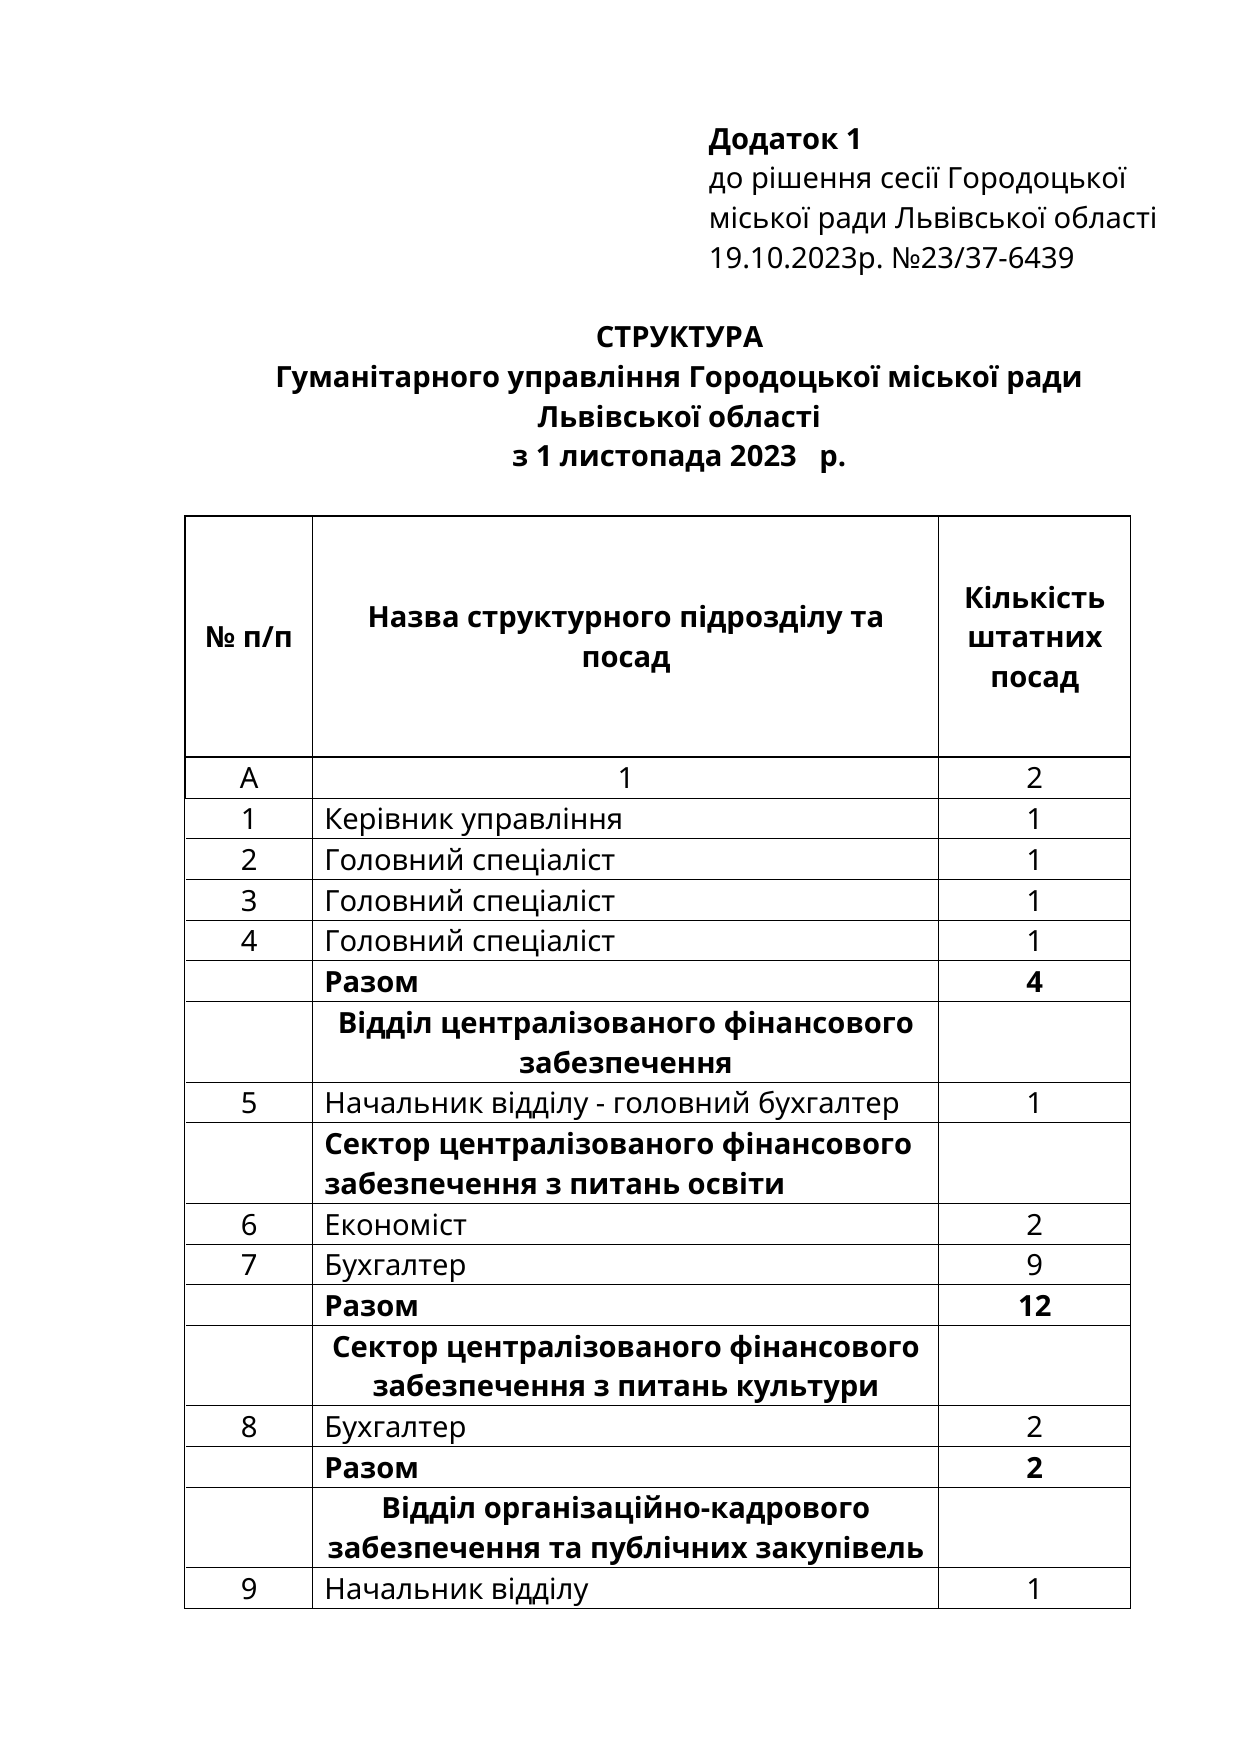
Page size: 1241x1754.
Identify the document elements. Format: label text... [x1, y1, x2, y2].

table_cell Начальник відділу [313, 1568, 938, 1608]
text Додаток 1 [709, 118, 1181, 158]
table_cell 4 [939, 961, 1130, 1001]
table_cell [185, 1284, 312, 1325]
table_cell 6 [185, 1203, 312, 1243]
text Гуманітарного управління Городоцької міської ради [177, 356, 1181, 396]
table_cell 2 [185, 838, 312, 879]
table_cell 1 [939, 880, 1130, 920]
text Львівської області [177, 396, 1181, 436]
table_cell 8 [185, 1405, 312, 1446]
text 19.10.2023р. №23/37-6439 [709, 237, 1181, 277]
table_cell [185, 1446, 312, 1487]
table_cell А [186, 758, 312, 797]
table_cell [185, 1001, 312, 1082]
text з 1 листопада 2023 р. [177, 436, 1181, 475]
table_cell 2 [939, 758, 1130, 797]
table_cell Головний спеціаліст [313, 880, 938, 920]
table_cell Бухгалтер [313, 1406, 938, 1446]
table_cell 1 [939, 1568, 1130, 1608]
table_cell Керівник управління [313, 799, 938, 838]
table_cell Головний спеціаліст [313, 921, 938, 960]
table_cell Сектор централізованого фінансового забезпечення з питань освіти [313, 1123, 938, 1203]
table_cell 9 [185, 1567, 312, 1608]
table_cell Разом [313, 1447, 938, 1487]
table_cell Головний спеціаліст [313, 839, 938, 879]
table_cell Разом [313, 1285, 938, 1325]
table_cell 1 [939, 839, 1130, 879]
table_cell Начальник відділу - головний бухгалтер [313, 1083, 938, 1122]
table_cell 12 [939, 1285, 1130, 1325]
table_cell 1 [939, 1083, 1130, 1122]
table_cell [185, 1487, 312, 1567]
table_header Назва структурного підрозділу та посад [313, 517, 938, 756]
table_cell [939, 1123, 1130, 1203]
table_cell 2 [939, 1406, 1130, 1446]
table_cell 5 [185, 1082, 312, 1122]
table_cell [185, 1325, 312, 1405]
table_cell 1 [939, 921, 1130, 960]
table_cell Економіст [313, 1204, 938, 1243]
table_header Кількість штатних посад [939, 517, 1130, 756]
table_cell 2 [939, 1204, 1130, 1243]
table_cell Сектор централізованого фінансового забезпечення з питань культури [313, 1326, 938, 1405]
table_cell [185, 1122, 312, 1203]
table_cell Бухгалтер [313, 1245, 938, 1284]
table_cell 3 [185, 879, 312, 920]
text СТРУКТУРА [177, 317, 1181, 356]
table_cell Відділ централізованого фінансового забезпечення [313, 1002, 938, 1082]
table_cell 1 [939, 799, 1130, 838]
text до рішення сесії Городоцької міської ради Львівської області [709, 158, 1181, 237]
table_header № п/п [186, 517, 312, 756]
table_cell [939, 1002, 1130, 1082]
table_cell 4 [185, 920, 312, 960]
table_cell [185, 960, 312, 1001]
table_cell [939, 1488, 1130, 1567]
table_cell 2 [939, 1447, 1130, 1487]
table_cell Разом [313, 961, 938, 1001]
table_cell 9 [939, 1245, 1130, 1284]
table_cell 1 [313, 758, 938, 797]
table_cell [939, 1326, 1130, 1405]
table_cell 1 [185, 799, 312, 838]
table_cell 7 [185, 1244, 312, 1284]
table_cell Відділ організаційно-кадрового забезпечення та публічних закупівель [313, 1488, 938, 1567]
